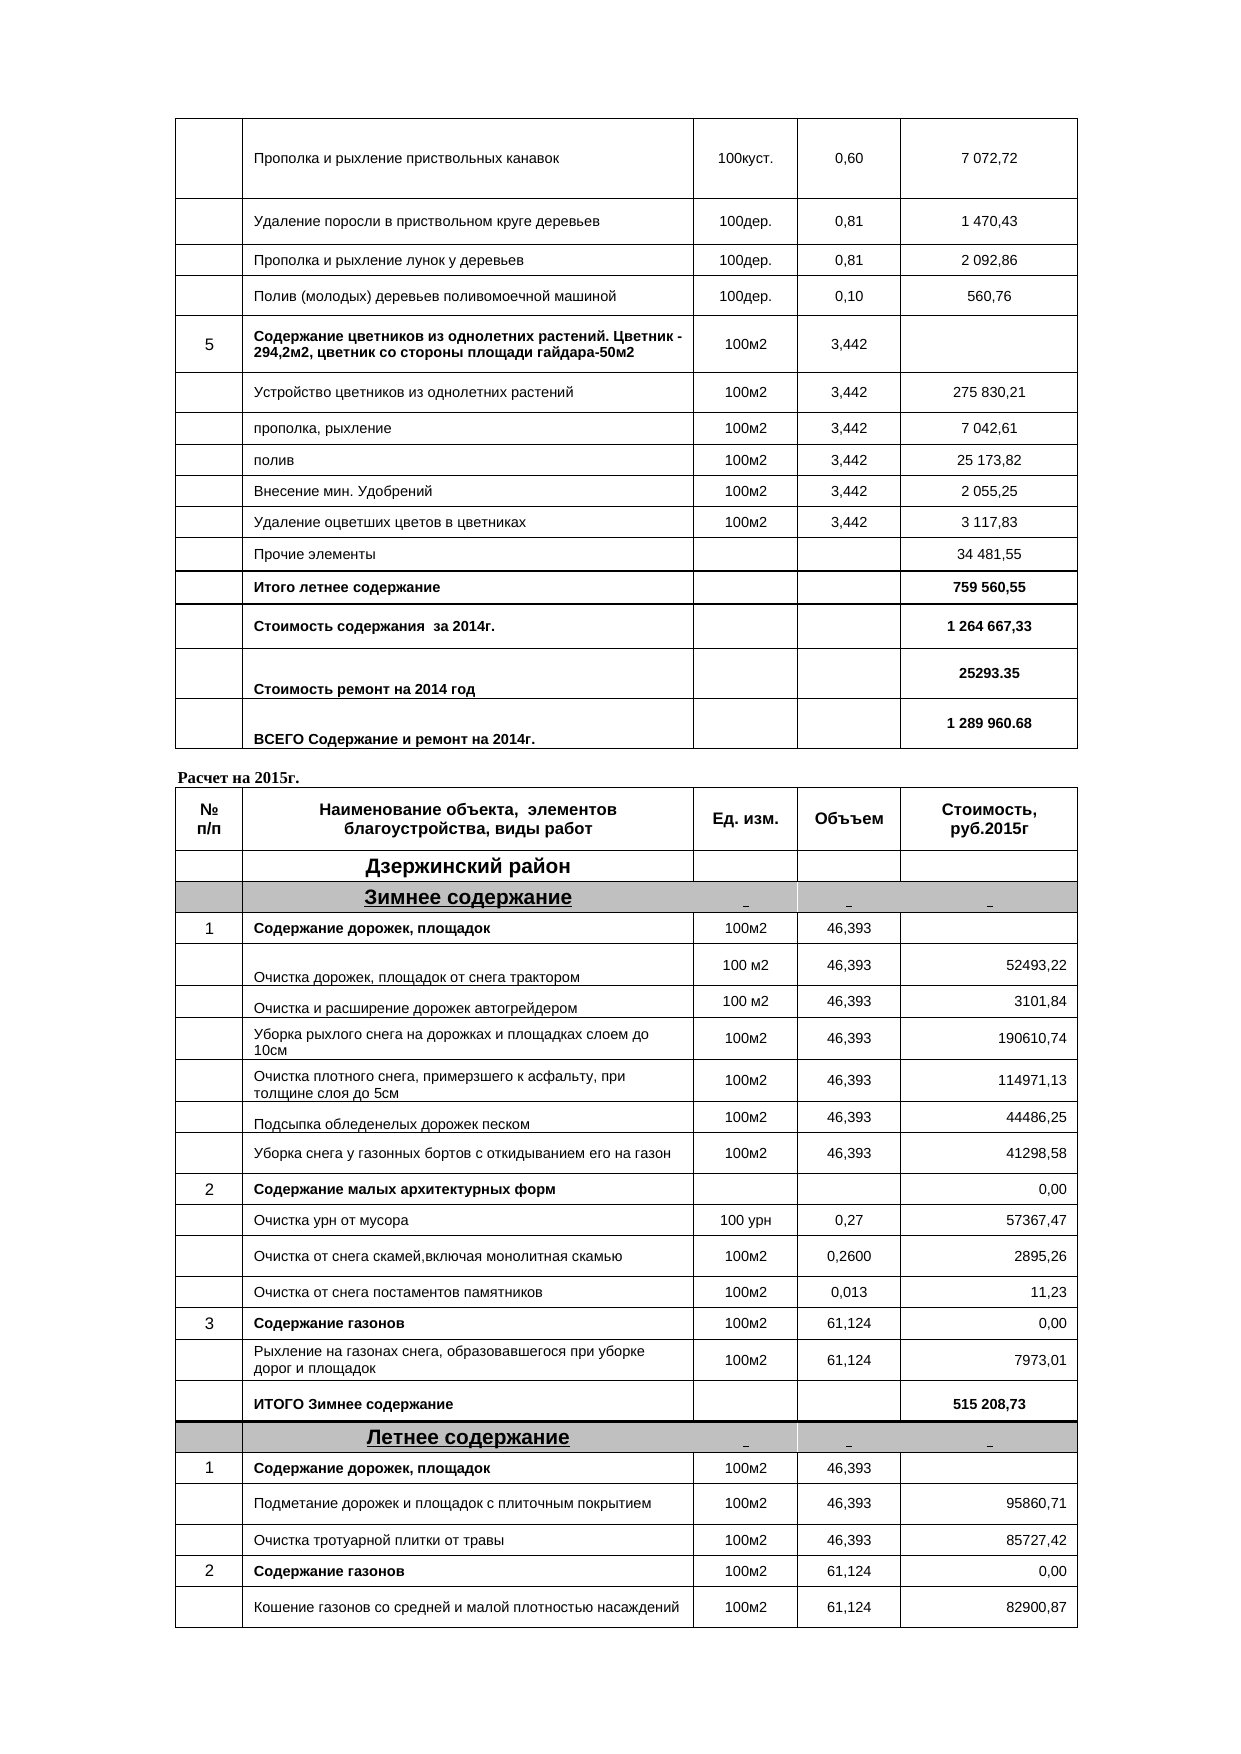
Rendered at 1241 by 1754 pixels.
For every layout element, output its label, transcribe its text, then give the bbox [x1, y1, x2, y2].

table_cell [798, 1423, 901, 1452]
table_cell Содержание дорожек, площадок [243, 913, 693, 943]
table_cell [176, 373, 242, 412]
table_cell [694, 699, 797, 748]
table_cell [694, 538, 797, 570]
table_cell 100м2 [694, 1556, 797, 1586]
table_cell Зимнее содержание [243, 882, 694, 912]
table_cell [176, 699, 242, 748]
table_cell [798, 851, 900, 881]
table_cell [901, 851, 1077, 881]
table_cell 100 урн [694, 1205, 797, 1235]
text Расчет на 2015г. [177, 768, 1152, 787]
table_cell 3,442 [798, 373, 900, 412]
table_cell Стоимость ремонт на 2014 год [243, 649, 693, 698]
table_cell [798, 699, 900, 748]
table_cell 100м2 [694, 476, 797, 506]
table_cell 1 289 960.68 [901, 699, 1077, 748]
table_cell Прополка и рыхление приствольных канавок [243, 119, 693, 197]
table_cell 34 481,55 [901, 538, 1077, 570]
table_cell 100м2 [694, 1018, 797, 1059]
table_cell [176, 605, 242, 648]
table_cell 46,393 [798, 944, 900, 985]
table_cell Дзержинский район [243, 851, 693, 881]
table_cell 100м2 [694, 1484, 797, 1523]
table_cell [176, 986, 242, 1017]
table_cell Полив (молодых) деревьев поливомоечной машиной [243, 276, 693, 315]
table_cell 44486,25 [901, 1102, 1077, 1132]
table_cell 3101,84 [901, 986, 1077, 1017]
table_cell Очистка тротуарной плитки от травы [243, 1525, 693, 1555]
table_cell 1 264 667,33 [901, 605, 1077, 648]
table_cell 100м2 [694, 1102, 797, 1132]
table_cell [176, 1060, 242, 1101]
table_cell 100м2 [694, 1308, 797, 1338]
table_cell 0,00 [901, 1556, 1077, 1586]
table_cell 0,013 [798, 1277, 900, 1307]
table_cell 3,442 [798, 445, 900, 475]
table_cell [798, 605, 900, 648]
table_cell 3 117,83 [901, 507, 1077, 537]
table_cell 11,23 [901, 1277, 1077, 1307]
table_cell 100м2 [694, 373, 797, 412]
table_cell 46,393 [798, 913, 900, 943]
table_cell 560,76 [901, 276, 1077, 315]
table_cell [694, 851, 797, 881]
table_cell Удаление оцветших цветов в цветниках [243, 507, 693, 537]
table_cell 7 042,61 [901, 413, 1077, 443]
table_cell 1 [176, 913, 242, 943]
table_header Объъем [798, 788, 900, 849]
table_cell [694, 572, 797, 603]
table_cell 46,393 [798, 1453, 900, 1483]
table_cell 25293.35 [901, 649, 1077, 698]
table_cell 61,124 [798, 1340, 900, 1380]
table_header Наименование объекта, элементов благоустройства, виды работ [243, 788, 693, 849]
table_cell [176, 245, 242, 275]
table_cell Уборка рыхлого снега на дорожках и площадках слоем до 10см [243, 1018, 693, 1059]
table_cell Стоимость содержания за 2014г. [243, 605, 693, 648]
table_cell 2 [176, 1556, 242, 1586]
table_cell [176, 119, 242, 197]
table_cell 100м2 [694, 1587, 797, 1627]
table_cell [176, 1587, 242, 1627]
table_cell 100м2 [694, 1453, 797, 1483]
table_cell 82900,87 [901, 1587, 1077, 1627]
table_cell 2 055,25 [901, 476, 1077, 506]
table_cell Итого летнее содержание [243, 572, 693, 603]
table_cell 0,00 [901, 1308, 1077, 1338]
table_cell 100м2 [694, 1133, 797, 1173]
table_cell Подметание дорожек и площадок с плиточным покрытием [243, 1484, 693, 1523]
table_cell 2 [176, 1174, 242, 1204]
table_cell 0,81 [798, 245, 900, 275]
table_cell 100м2 [694, 413, 797, 443]
table_cell [176, 507, 242, 537]
table_cell 2 092,86 [901, 245, 1077, 275]
table_cell Очистка урн от мусора [243, 1205, 693, 1235]
table_cell [694, 1388, 797, 1420]
table_cell 95860,71 [901, 1484, 1077, 1523]
table_cell Удаление поросли в приствольном круге деревьев [243, 199, 693, 243]
table_cell [901, 913, 1077, 943]
table_cell Очистка плотного снега, примерзшего к асфальту, при толщине слоя до 5см [243, 1060, 693, 1101]
table_cell [901, 1453, 1077, 1483]
table_cell [176, 649, 242, 698]
table_cell Внесение мин. Удобрений [243, 476, 693, 506]
table_cell [176, 1388, 242, 1420]
table_cell 0,81 [798, 199, 900, 243]
table_cell [694, 649, 797, 698]
table_cell Подсыпка обледенелых дорожек песком [243, 1102, 693, 1132]
table_cell [176, 476, 242, 506]
table_cell [176, 1484, 242, 1523]
table_cell 0,00 [901, 1174, 1077, 1204]
table_cell [901, 316, 1077, 372]
table_cell 46,393 [798, 1018, 900, 1059]
table_cell ВСЕГО Содержание и ремонт на 2014г. [243, 699, 693, 748]
table_cell 46,393 [798, 986, 900, 1017]
table_cell [176, 851, 242, 881]
table_cell [176, 1423, 242, 1452]
table_cell Очистка от снега скамей,включая монолитная скамью [243, 1236, 693, 1276]
table_cell [901, 882, 1077, 912]
table_cell [798, 882, 901, 912]
table_cell Содержание малых архитектурных форм [243, 1174, 693, 1204]
table_cell 100м2 [694, 1236, 797, 1276]
table_cell 3,442 [798, 413, 900, 443]
table_cell [798, 538, 900, 570]
table_cell Прополка и рыхление лунок у деревьев [243, 245, 693, 275]
table_cell 3,442 [798, 507, 900, 537]
table_cell [176, 882, 242, 912]
table_cell [798, 1388, 900, 1420]
table_cell Кошение газонов со средней и малой плотностью насаждений [243, 1587, 693, 1627]
table_cell 100м2 [694, 1060, 797, 1101]
table_cell Содержание дорожек, площадок [243, 1453, 693, 1483]
table_header Ед. изм. [694, 788, 797, 849]
table_cell [798, 1381, 900, 1387]
table_cell 100м2 [694, 1277, 797, 1307]
table_cell 2895,26 [901, 1236, 1077, 1276]
table_cell [176, 1340, 242, 1380]
table_cell 61,124 [798, 1556, 900, 1586]
table_cell ИТОГО Зимнее содержание [243, 1388, 693, 1420]
table_cell 3,442 [798, 476, 900, 506]
table_cell 100куст. [694, 119, 797, 197]
table_cell 46,393 [798, 1133, 900, 1173]
table_cell 100 м2 [694, 944, 797, 985]
table_cell 1 470,43 [901, 199, 1077, 243]
table_cell 759 560,55 [901, 572, 1077, 603]
table_cell [798, 1174, 900, 1204]
table_cell 190610,74 [901, 1018, 1077, 1059]
table_cell 0,10 [798, 276, 900, 315]
table_cell 57367,47 [901, 1205, 1077, 1235]
table_cell 100дер. [694, 276, 797, 315]
table_cell [694, 1174, 797, 1204]
table_header Стоимость, руб.2015г [901, 788, 1077, 849]
table_cell 100м2 [694, 913, 797, 943]
table_cell 0,2600 [798, 1236, 900, 1276]
table_cell Содержание газонов [243, 1556, 693, 1586]
table_cell 100дер. [694, 199, 797, 243]
table_cell [694, 1381, 797, 1387]
table_cell 515 208,73 [901, 1388, 1077, 1420]
table_cell Устройство цветников из однолетних растений [243, 373, 693, 412]
table_cell 114971,13 [901, 1060, 1077, 1101]
table_cell 61,124 [798, 1587, 900, 1627]
table_cell 52493,22 [901, 944, 1077, 985]
table_cell Прочие элементы [243, 538, 693, 570]
table_cell Очистка дорожек, площадок от снега трактором [243, 944, 693, 985]
table_cell 0,60 [798, 119, 900, 197]
table_cell 46,393 [798, 1525, 900, 1555]
table_cell [176, 445, 242, 475]
table_cell Рыхление на газонах снега, образовавшегося при уборке дорог и площадок [243, 1340, 693, 1380]
table_cell [176, 1381, 242, 1387]
table_cell Содержание газонов [243, 1308, 693, 1338]
table_cell 100дер. [694, 245, 797, 275]
table_cell Очистка и расширение дорожек автогрейдером [243, 986, 693, 1017]
table_cell 46,393 [798, 1060, 900, 1101]
table_cell 100м2 [694, 1525, 797, 1555]
table_cell 3,442 [798, 316, 900, 372]
table_cell [176, 1236, 242, 1276]
table_cell [694, 882, 797, 912]
table_cell [176, 944, 242, 985]
table_cell [694, 1423, 797, 1452]
table_cell 100 м2 [694, 986, 797, 1017]
table_cell [798, 572, 900, 603]
table_cell 100м2 [694, 507, 797, 537]
table_cell [694, 605, 797, 648]
table_cell [798, 649, 900, 698]
table_cell прополка, рыхление [243, 413, 693, 443]
table_cell [243, 1381, 693, 1387]
table_cell [901, 1381, 1077, 1387]
table_cell [176, 1133, 242, 1173]
table_cell Содержание цветников из однолетних растений. Цветник -294,2м2, цветник со стороны площади гайдара-50м2 [243, 316, 693, 372]
table_cell [176, 1525, 242, 1555]
table_cell [176, 1277, 242, 1307]
table_cell [176, 199, 242, 243]
table_cell 7973,01 [901, 1340, 1077, 1380]
table_cell 25 173,82 [901, 445, 1077, 475]
table_cell 46,393 [798, 1484, 900, 1523]
table_cell 46,393 [798, 1102, 900, 1132]
table_cell 0,27 [798, 1205, 900, 1235]
table_cell [901, 1423, 1077, 1452]
table_cell [176, 1018, 242, 1059]
table_cell 5 [176, 316, 242, 372]
table_cell [176, 538, 242, 570]
table_cell [176, 1102, 242, 1132]
table_cell Очистка от снега постаментов памятников [243, 1277, 693, 1307]
table_cell 41298,58 [901, 1133, 1077, 1173]
table_cell [176, 572, 242, 603]
table_cell 85727,42 [901, 1525, 1077, 1555]
table_cell 1 [176, 1453, 242, 1483]
table_cell 61,124 [798, 1308, 900, 1338]
table_cell 3 [176, 1308, 242, 1338]
table_header № п/п [176, 788, 242, 849]
table_cell [176, 1205, 242, 1235]
table_cell Летнее содержание [243, 1423, 694, 1452]
table_cell 7 072,72 [901, 119, 1077, 197]
table_cell [176, 413, 242, 443]
table_cell 100м2 [694, 445, 797, 475]
table_cell [176, 276, 242, 315]
table_cell Уборка снега у газонных бортов с откидыванием его на газон [243, 1133, 693, 1173]
table_cell 100м2 [694, 316, 797, 372]
table_cell 275 830,21 [901, 373, 1077, 412]
table_cell полив [243, 445, 693, 475]
table_cell 100м2 [694, 1340, 797, 1380]
